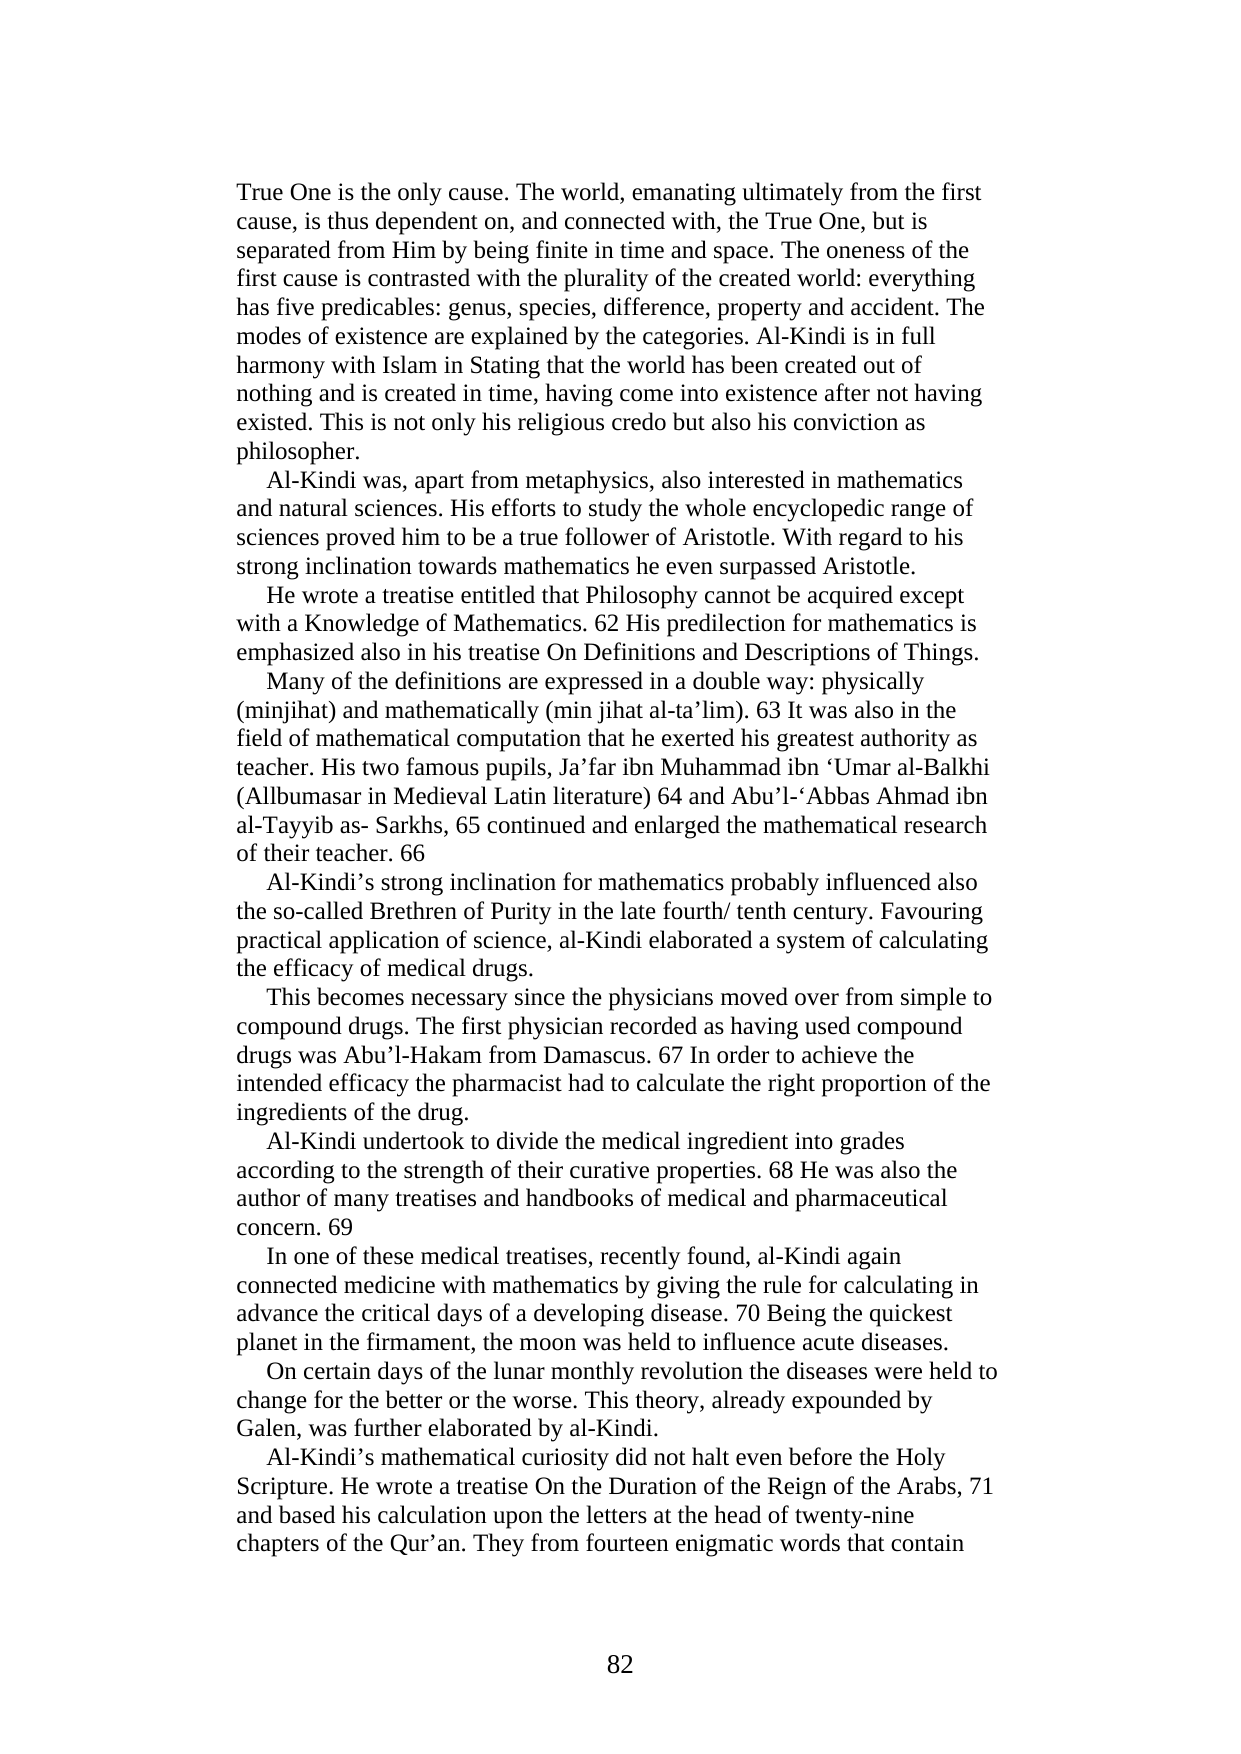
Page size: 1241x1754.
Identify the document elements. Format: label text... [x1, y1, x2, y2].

text Al-Kindi was, apart from metaphysics, also interested in mathematics and natural sciences. His efforts to study the whole encyclopedic range of sciences proved him to be a true follower of Aristotle. With regard to his strong inclination towards mathematics he even surpassed Aristotle. [236, 465, 1004, 580]
text He wrote a treatise entitled that Philosophy cannot be acquired except with a Knowledge of Mathematics. 62 His predilection for mathematics is emphasized also in his treatise On Definitions and Descriptions of Things. [236, 580, 1004, 666]
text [236, 177, 1004, 465]
text In one of these medical treatises, recently found, al-Kindi again connected medicine with mathematics by giving the rule for calculating in advance the critical days of a developing disease. 70 Being the quickest planet in the firmament, the moon was held to influence acute diseases. [236, 1241, 1004, 1356]
text On certain days of the lunar monthly revolution the diseases were held to change for the better or the worse. This theory, already expounded by Galen, was further elaborated by al-Kindi. [236, 1356, 1004, 1442]
text Al-Kindi undertook to divide the medical ingredient into grades according to the strength of their curative properties. 68 He was also the author of many treatises and handbooks of medical and pharmaceutical concern. 69 [236, 1126, 1004, 1241]
text Al-Kindi’s strong inclination for mathematics probably influenced also the so-called Brethren of Purity in the late fourth/ tenth century. Favouring practical application of science, al-Kindi elaborated a system of calculating the efficacy of medical drugs. [236, 867, 1004, 982]
text Many of the definitions are expressed in a double way: physically (minjihat) and mathematically (min jihat al-ta’lim). 63 It was also in the field of mathematical computation that he exerted his greatest authority as teacher. His two famous pupils, Ja’far ibn Muhammad ibn ‘Umar al-Balkhi (Allbumasar in Medieval Latin literature) 64 and Abu’l-‘Abbas Ahmad ibn al-Tayyib as- Sarkhs, 65 continued and enlarged the mathematical research of their teacher. 66 [236, 666, 1004, 867]
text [236, 1442, 1004, 1557]
text This becomes necessary since the physicians moved over from simple to compound drugs. The first physician recorded as having used compound drugs was Abu’l-Hakam from Damascus. 67 In order to achieve the intended efficacy the pharmacist had to calculate the right proportion of the ingredients of the drug. [236, 982, 1004, 1126]
